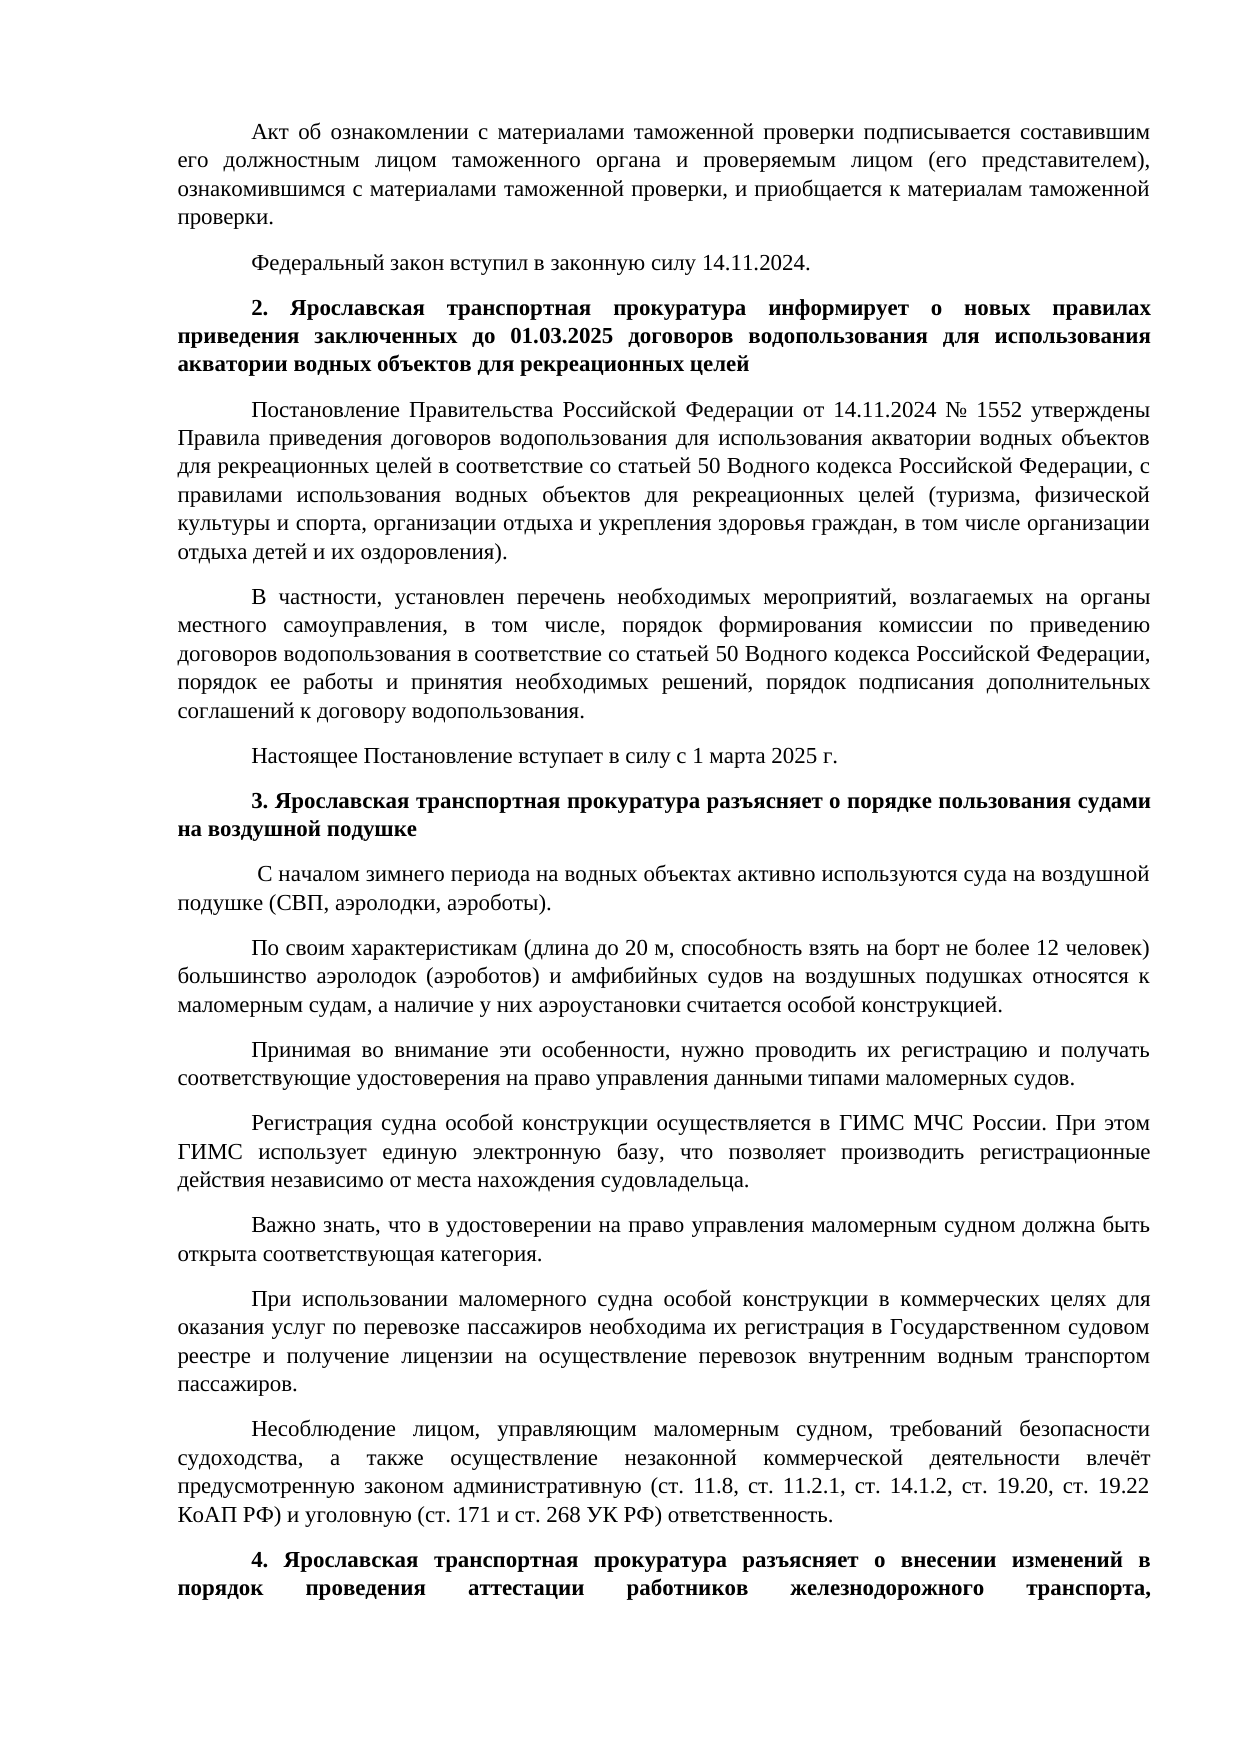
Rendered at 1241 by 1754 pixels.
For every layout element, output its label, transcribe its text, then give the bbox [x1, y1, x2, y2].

text В частности, установлен перечень необходимых мероприятий, возлагаемых на органы местного самоуправления, в том числе, порядок формирования комиссии по приведению договоров водопользования в соответствие со статьей 50 Водного кодекса Российской Федерации, порядок ее работы и принятия необходимых решений, порядок подписания дополнительных соглашений к договору водопользования. [177, 583, 1152, 723]
text Важно знать, что в удостоверении на право управления маломерным судном должна быть открыта соответствующая категория. [177, 1211, 1152, 1266]
text При использовании маломерного судна особой конструкции в коммерческих целях для оказания услуг по перевозке пассажиров необходима их регистрация в Государственном судовом реестре и получение лицензии на осуществление перевозок внутренним водным транспортом пассажиров. [177, 1285, 1152, 1397]
text Постановление Правительства Российской Федерации от 14.11.2024 № 1552 утверждены Правила приведения договоров водопользования для использования акватории водных объектов для рекреационных целей в соответствие со статьей 50 Водного кодекса Российской Федерации, с правилами использования водных объектов для рекреационных целей (туризма, физической культуры и спорта, организации отдыха и укрепления здоровья граждан, в том числе организации отдыха детей и их оздоровления). [177, 396, 1152, 564]
text По своим характеристикам (длина до 20 м, способность взять на борт не более 12 человек) большинство аэролодок (аэроботов) и амфибийных судов на воздушных подушках относятся к маломерным судам, а наличие у них аэроустановки считается особой конструкцией. [177, 934, 1152, 1017]
text 3. Ярославская транспортная прокуратура разъясняет о порядке пользования судами на воздушной подушке [177, 787, 1152, 842]
text 2. Ярославская транспортная прокуратура информирует о новых правилах приведения заключенных до 01.03.2025 договоров водопользования для использования акватории водных объектов для рекреационных целей [177, 294, 1152, 377]
text Несоблюдение лицом, управляющим маломерным судном, требований безопасности судоходства, а также осуществление незаконной коммерческой деятельности влечёт предусмотренную законом административную (ст. 11.8, ст. 11.2.1, ст. 14.1.2, ст. 19.20, ст. 19.22 КоАП РФ) и уголовную (ст. 171 и ст. 268 УК РФ) ответственность. [177, 1415, 1152, 1527]
text Настоящее Постановление вступает в силу с 1 марта 2025 г. [177, 742, 1152, 768]
text Акт об ознакомлении с материалами таможенной проверки подписывается составившим его должностным лицом таможенного органа и проверяемым лицом (его представителем), ознакомившимся с материалами таможенной проверки, и приобщается к материалам таможенной проверки. [177, 118, 1152, 230]
text Регистрация судна особой конструкции осуществляется в ГИМС МЧС России. При этом ГИМС использует единую электронную базу, что позволяет производить регистрационные действия независимо от места нахождения судовладельца. [177, 1109, 1152, 1193]
text Федеральный закон вступил в законную силу 14.11.2024. [177, 248, 1152, 275]
text С началом зимнего периода на водных объектах активно используются суда на воздушной подушке (СВП, аэролодки, аэроботы). [177, 860, 1152, 915]
text Принимая во внимание эти особенности, нужно проводить их регистрацию и получать соответствующие удостоверения на право управления данными типами маломерных судов. [177, 1036, 1152, 1091]
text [177, 1546, 1152, 1601]
